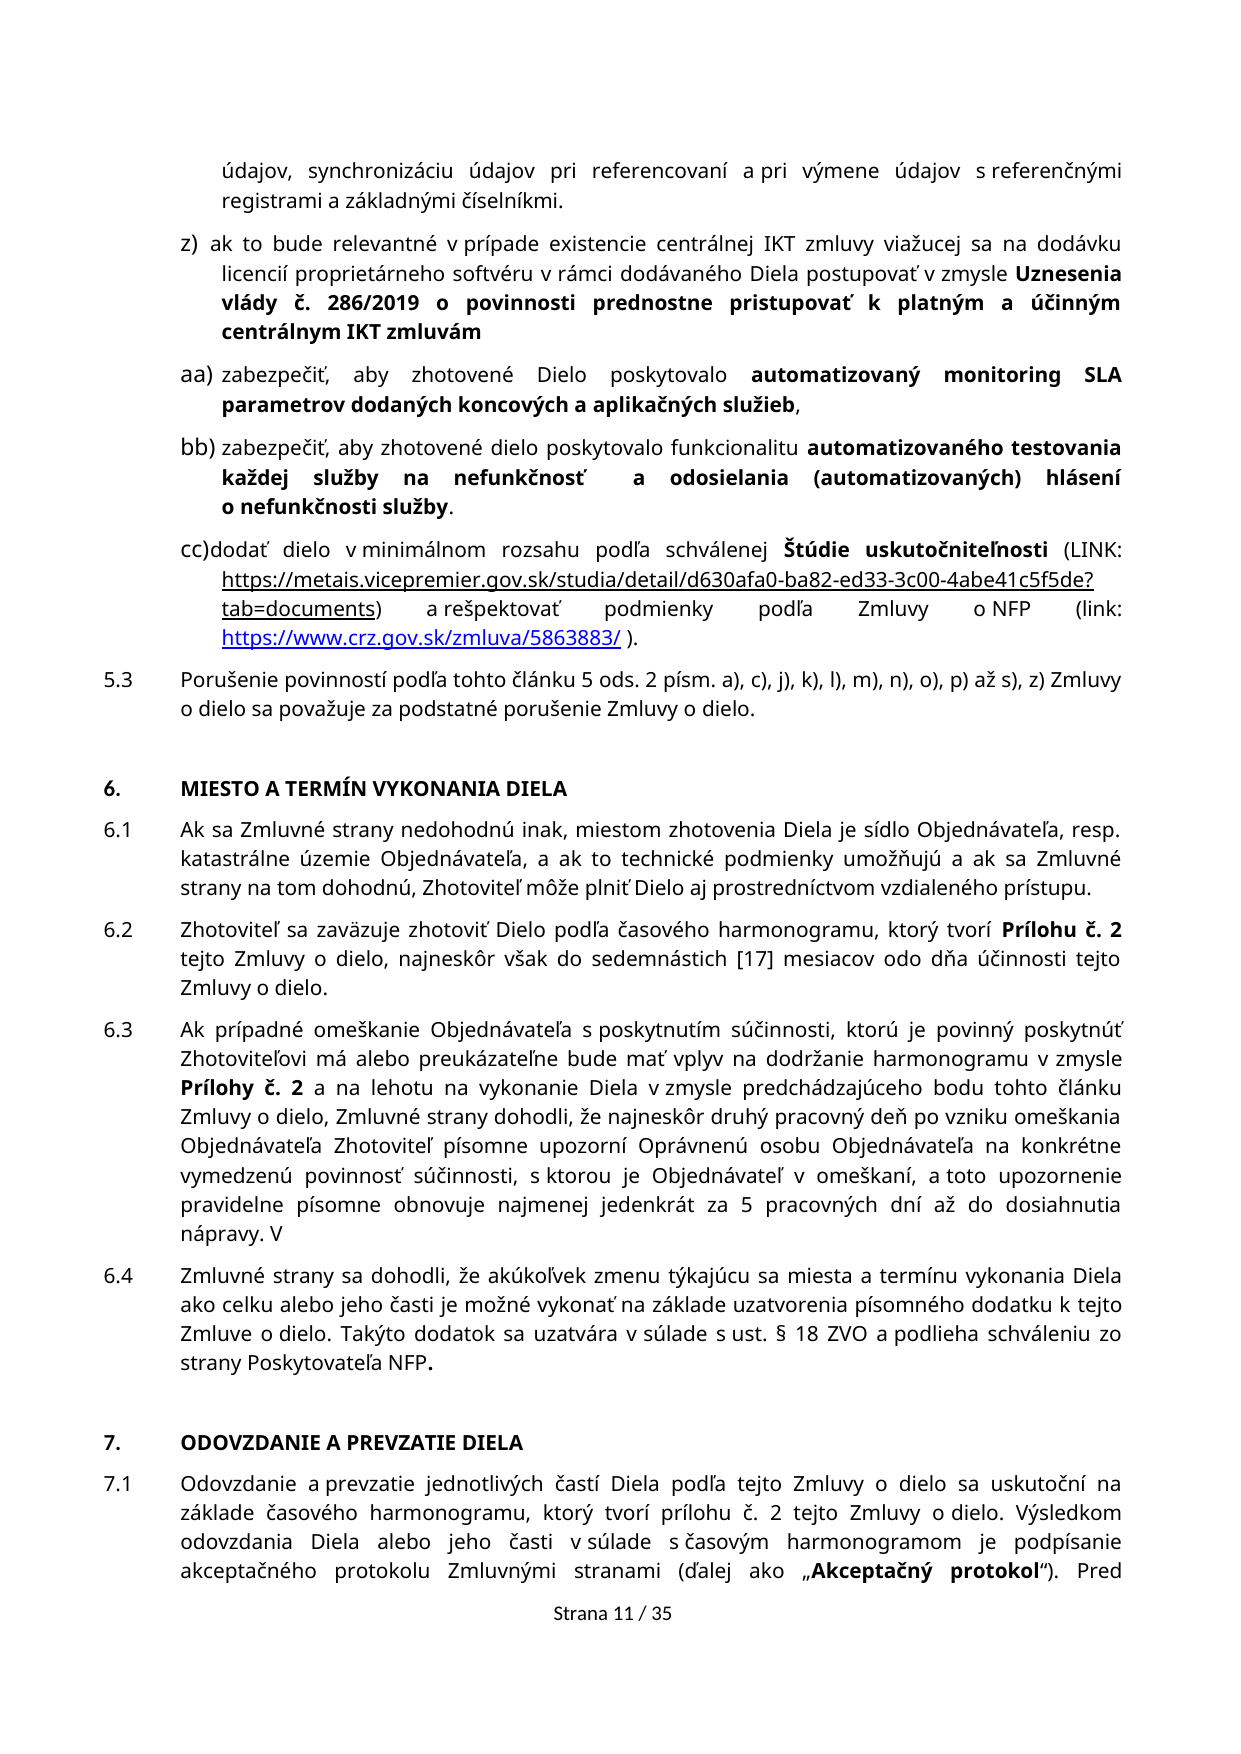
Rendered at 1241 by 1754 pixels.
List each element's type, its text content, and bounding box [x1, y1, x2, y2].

list dodať dielo v minimálnom rozsahu podľa schválenej Štúdie uskutočniteľnosti (LINK: https://metais.vicepremier.gov.sk/studia/detail/d630afa0-ba82-ed33-3c00-4abe41c5f5de?tab=documents) a rešpektovať podmienky podľa Zmluvy o NFP (link: https://www.crz.gov.sk/zmluva/5863883/ ). [180, 533, 1122, 652]
list zabezpečiť, aby zhotovené dielo poskytovalo funkcionalitu automatizovaného testovania každej služby na nefunkčnosť a odosielania (automatizovaných) hlásení o nefunkčnosti služby. [180, 431, 1122, 521]
text Ak prípadné omeškanie Objednávateľa s poskytnutím súčinnosti, ktorú je povinný poskytnúť Zhotoviteľovi má alebo preukázateľne bude mať vplyv na dodržanie harmonogramu v zmysle Prílohy č. 2 a na lehotu na vykonanie Diela v zmysle predchádzajúceho bodu tohto článku Zmluvy o dielo, Zmluvné strany dohodli, že najneskôr druhý pracovný deň po vzniku omeškania Objednávateľa Zhotoviteľ písomne upozorní Oprávnenú osobu Objednávateľa na konkrétne vymedzenú povinnosť súčinnosti, s ktorou je Objednávateľ v omeškaní, a toto upozornenie pravidelne písomne obnovuje najmenej jedenkrát za 5 pracovných dní až do dosiahnutia nápravy. V [103, 1014, 1122, 1248]
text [103, 1468, 1122, 1585]
text Porušenie povinností podľa tohto článku 5 ods. 2 písm. a), c), j), k), l), m), n), o), p) až s), z) Zmluvy o dielo sa považuje za podstatné porušenie Zmluvy o dielo. [103, 664, 1122, 723]
list zabezpečiť, aby zhotovené Dielo poskytovalo automatizovaný monitoring SLA parametrov dodaných koncových a aplikačných služieb, [180, 358, 1122, 418]
text Zmluvné strany sa dohodli, že akúkoľvek zmenu týkajúcu sa miesta a termínu vykonania Diela ako celku alebo jeho časti je možné vykonať na základe uzatvorenia písomného dodatku k tejto Zmluve o dielo. Takýto dodatok sa uzatvára v súlade s ust. § 18 ZVO a podlieha schváleniu zo strany Poskytovateľa NFP. [103, 1260, 1122, 1377]
text Zhotoviteľ sa zaväzuje zhotoviť Dielo podľa časového harmonogramu, ktorý tvorí Prílohu č. 2 tejto Zmluvy o dielo, najneskôr však do sedemnástich [17] mesiacov odo dňa účinnosti tejto Zmluvy o dielo. [103, 914, 1122, 1002]
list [180, 156, 1122, 214]
list ak to bude relevantné v prípade existencie centrálnej IKT zmluvy viažucej sa na dodávku licencií proprietárneho softvéru v rámci dodávaného Diela postupovať v zmysle Uznesenia vlády č. 286/2019 o povinnosti prednostne pristupovať k platným a účinným centrálnym IKT zmluvám [180, 227, 1122, 346]
text Ak sa Zmluvné strany nedohodnú inak, miestom zhotovenia Diela je sídlo Objednávateľa, resp. katastrálne územie Objednávateľa, a ak to technické podmienky umožňujú a ak sa Zmluvné strany na tom dohodnú, Zhotoviteľ môže plniť Dielo aj prostredníctvom vzdialeného prístupu. [103, 814, 1122, 902]
text ODOVZDANIE A PREVZATIE DIELA [103, 1427, 1122, 1456]
text MIESTO A TERMÍN VYKONANIA DIELA [103, 773, 1122, 802]
